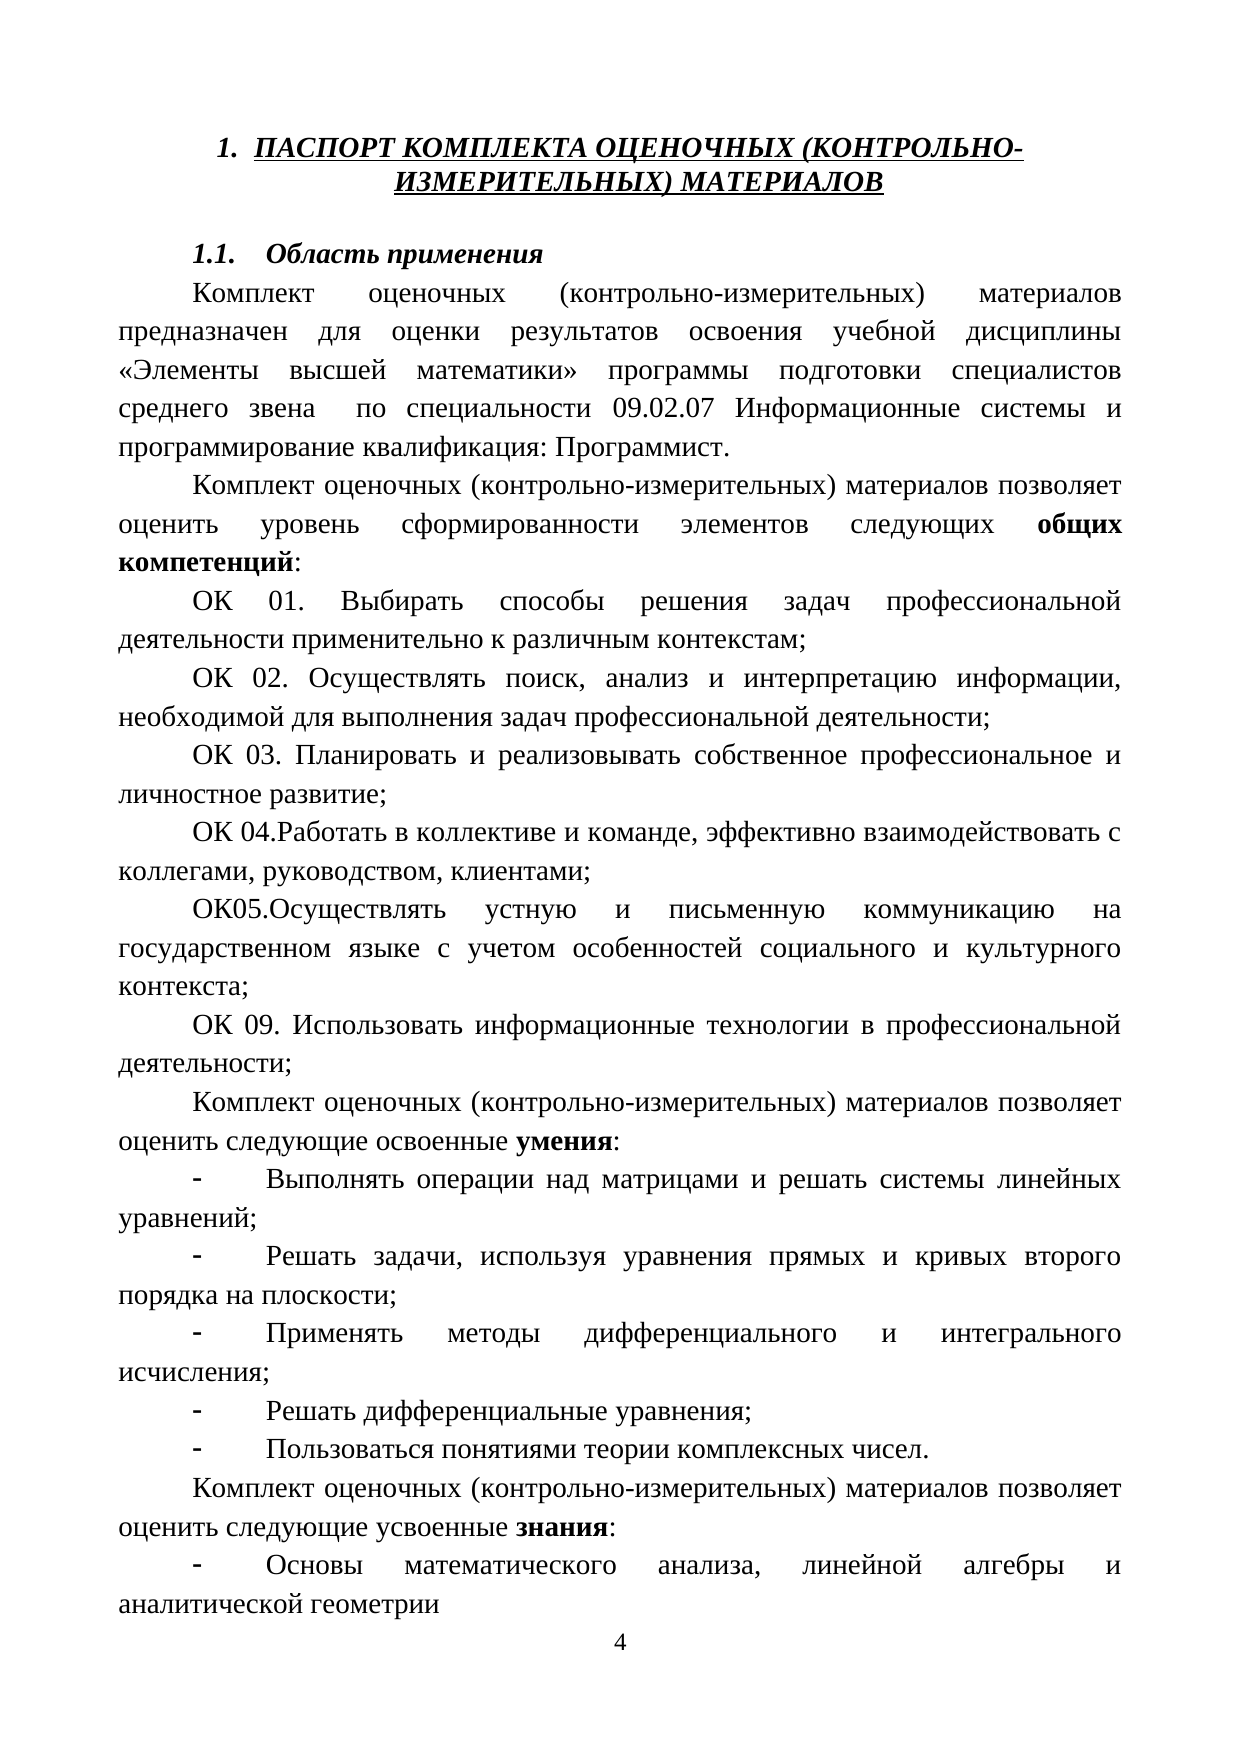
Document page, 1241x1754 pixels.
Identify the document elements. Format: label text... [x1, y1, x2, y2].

text Комплект оценочных (контрольно-измерительных) материалов позволяет оценить следующие освоенные умения: [118, 1084, 1122, 1156]
text ОК05.Осуществлять устную и письменную коммуникацию на государственном языке с учетом особенностей социального и культурного контекста; [118, 891, 1122, 1002]
list ПАСПОРТ КОМПЛЕКТА ОЦЕНОЧНЫХ (КОНТРОЛЬНО-ИЗМЕРИТЕЛЬНЫХ) МАТЕРИАЛОВ [118, 131, 1122, 198]
text Комплект оценочных (контрольно-измерительных) материалов предназначен для оценки результатов освоения учебной дисциплины «Элементы высшей математики» программы подготовки специалистов среднего звена по специальности 09.02.07 Информационные системы и программирование квалификация: Программист. [118, 275, 1122, 462]
list Пользоваться понятиями теории комплексных чисел. [118, 1431, 1122, 1465]
text ОК 01. Выбирать способы решения задач профессиональной деятельности применительно к различным контекстам; [118, 583, 1122, 655]
text ОК 03. Планировать и реализовывать собственное профессиональное и личностное развитие; [118, 737, 1122, 809]
text Комплект оценочных (контрольно-измерительных) материалов позволяет оценить следующие усвоенные знания: [118, 1470, 1122, 1542]
list Основы математического анализа, линейной алгебры и аналитической геометрии [118, 1547, 1122, 1619]
list Область применения [118, 236, 1122, 270]
text ОК 02. Осуществлять поиск, анализ и интерпретацию информации, необходимой для выполнения задач профессиональной деятельности; [118, 660, 1122, 732]
list Выполнять операции над матрицами и решать системы линейных уравнений; [118, 1161, 1122, 1233]
list Решать задачи, используя уравнения прямых и кривых второго порядка на плоскости; [118, 1238, 1122, 1311]
text Комплект оценочных (контрольно-измерительных) материалов позволяет оценить уровень сформированности элементов следующих общих компетенций: [118, 467, 1122, 578]
text ОК 04.Работать в коллективе и команде, эффективно взаимодействовать с коллегами, руководством, клиентами; [118, 814, 1122, 886]
list Решать дифференциальные уравнения; [118, 1393, 1122, 1426]
list Применять методы дифференциального и интегрального исчисления; [118, 1316, 1122, 1388]
text ОК 09. Использовать информационные технологии в профессиональной деятельности; [118, 1007, 1122, 1079]
